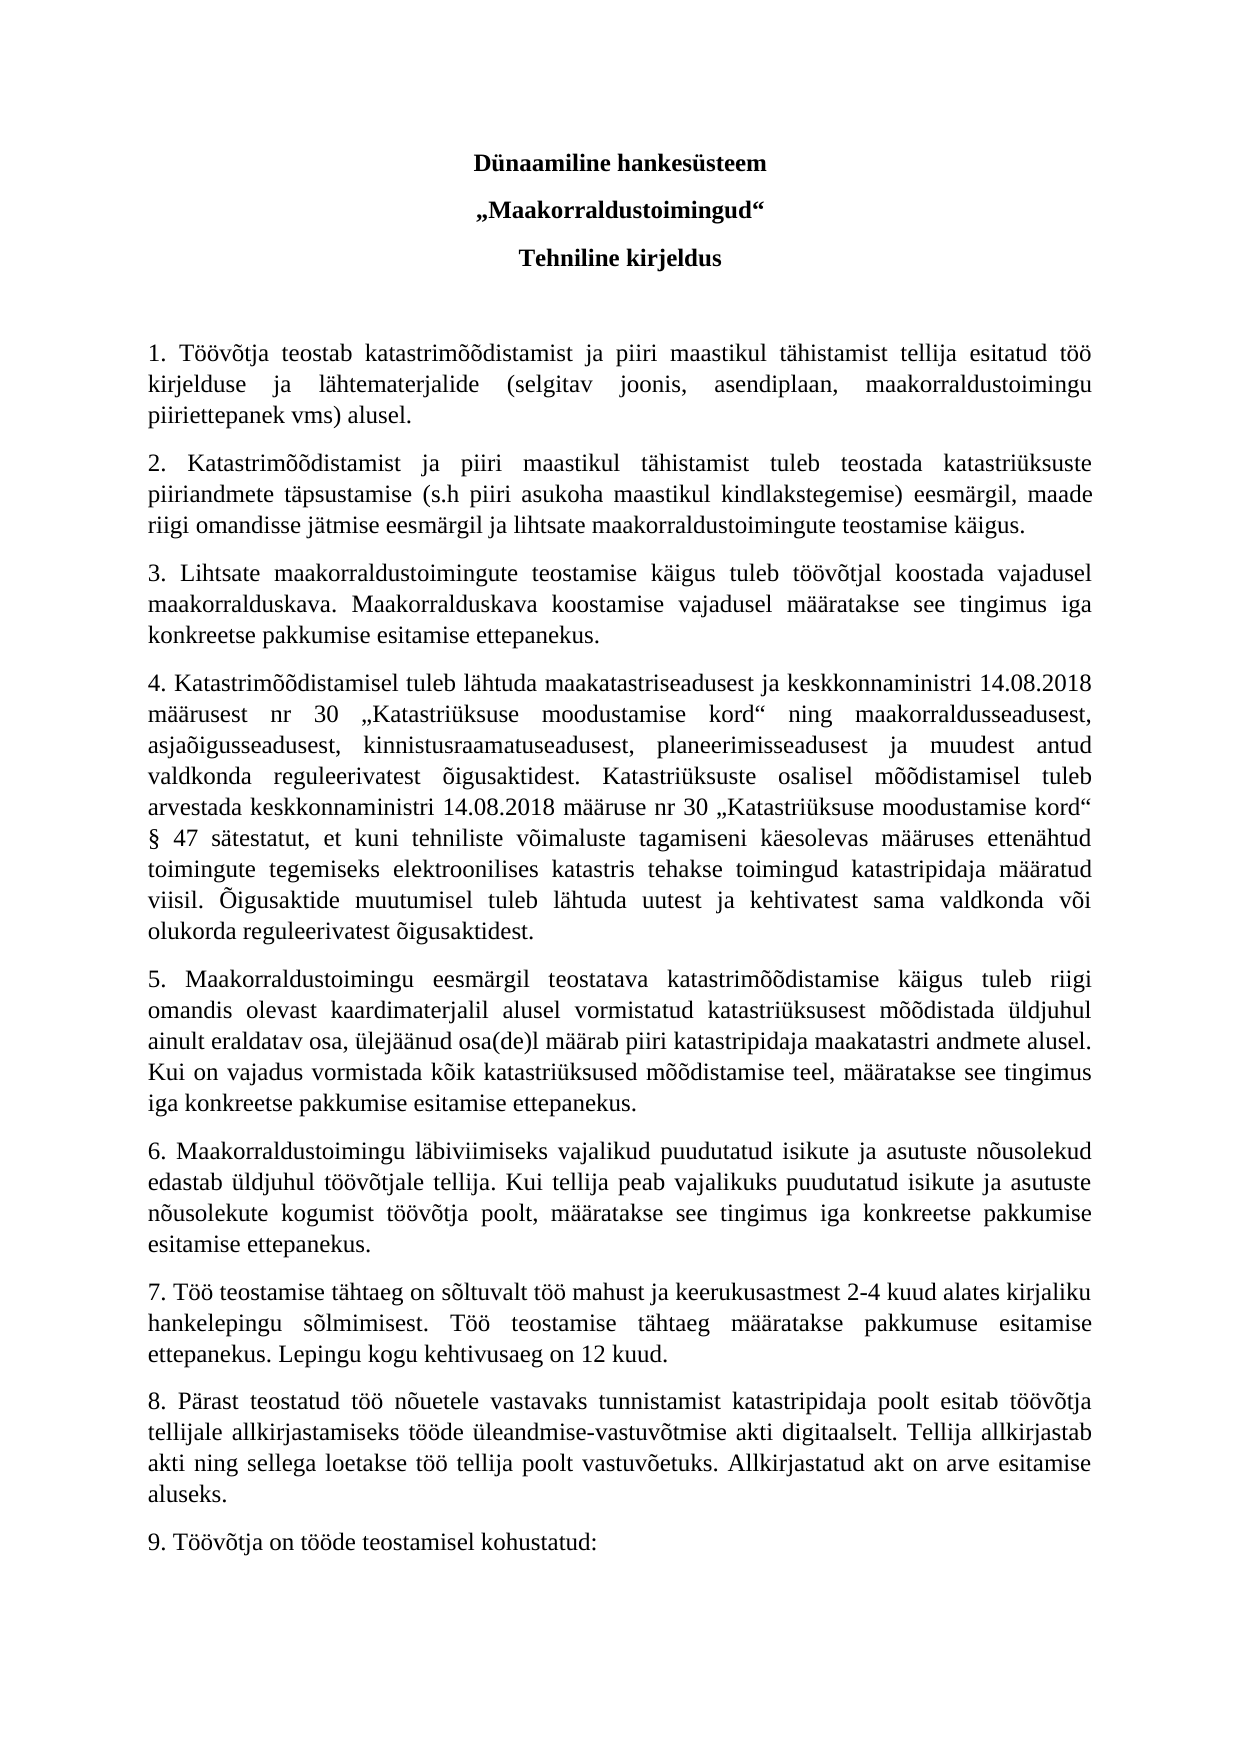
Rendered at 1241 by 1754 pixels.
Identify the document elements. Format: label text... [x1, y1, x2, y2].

text 2. Katastrimõõdistamist ja piiri maastikul tähistamist tuleb teostada katastriüksuste piiriandmete täpsustamise (s.h piiri asukoha maastikul kindlakstegemise) eesmärgil, maade riigi omandisse jätmise eesmärgil ja lihtsate maakorraldustoimingute teostamise käigus. [148, 448, 1093, 539]
text 5. Maakorraldustoimingu eesmärgil teostatava katastrimõõdistamise käigus tuleb riigi omandis olevast kaardimaterjalil alusel vormistatud katastriüksusest mõõdistada üldjuhul ainult eraldatav osa, ülejäänud osa(de)l määrab piiri katastripidaja maakatastri andmete alusel. Kui on vajadus vormistada kõik katastriüksused mõõdistamise teel, määratakse see tingimus iga konkreetse pakkumise esitamise ettepanekus. [148, 964, 1093, 1117]
text 6. Maakorraldustoimingu läbiviimiseks vajalikud puudutatud isikute ja asutuste nõusolekud edastab üldjuhul töövõtjale tellija. Kui tellija peab vajalikuks puudutatud isikute ja asutuste nõusolekute kogumist töövõtja poolt, määratakse see tingimus iga konkreetse pakkumise esitamise ettepanekus. [148, 1136, 1093, 1258]
text 7. Töö teostamise tähtaeg on sõltuvalt töö mahust ja keerukusastmest 2-4 kuud alates kirjaliku hankelepingu sõlmimisest. Töö teostamise tähtaeg määratakse pakkumuse esitamise ettepanekus. Lepingu kogu kehtivusaeg on 12 kuud. [148, 1277, 1093, 1367]
text 9. Töövõtja on tööde teostamisel kohustatud: [148, 1527, 1093, 1556]
text 4. Katastrimõõdistamisel tuleb lähtuda maakatastriseadusest ja keskkonnaministri 14.08.2018 määrusest nr 30 „Katastriüksuse moodustamise kord“ ning maakorraldusseadusest, asjaõigusseadusest, kinnistusraamatuseadusest, planeerimisseadusest ja muudest antud valdkonda reguleerivatest õigusaktidest. Katastriüksuste osalisel mõõdistamisel tuleb arvestada keskkonnaministri 14.08.2018 määruse nr 30 „Katastriüksuse moodustamise kord“ § 47 sätestatut, et kuni tehniliste võimaluste tagamiseni käesolevas määruses ettenähtud toimingute tegemiseks elektroonilises katastris tehakse toimingud katastripidaja määratud viisil. Õigusaktide muutumisel tuleb lähtuda uutest ja kehtivatest sama valdkonda või olukorda reguleerivatest õigusaktidest. [148, 668, 1093, 945]
text Tehniline kirjeldus [148, 243, 1093, 272]
text „Maakorraldustoimingud“ [148, 195, 1093, 224]
text 1. Töövõtja teostab katastrimõõdistamist ja piiri maastikul tähistamist tellija esitatud töö kirjelduse ja lähtematerjalide (selgitav joonis, asendiplaan, maakorraldustoimingu piiriettepanek vms) alusel. [148, 338, 1093, 429]
text 3. Lihtsate maakorraldustoimingute teostamise käigus tuleb töövõtjal koostada vajadusel maakorralduskava. Maakorralduskava koostamise vajadusel määratakse see tingimus iga konkreetse pakkumise esitamise ettepanekus. [148, 558, 1093, 649]
text Dünaamiline hankesüsteem [148, 148, 1093, 176]
text 8. Pärast teostatud töö nõuetele vastavaks tunnistamist katastripidaja poolt esitab töövõtja tellijale allkirjastamiseks tööde üleandmise-vastuvõtmise akti digitaalselt. Tellija allkirjastab akti ning sellega loetakse töö tellija poolt vastuvõetuks. Allkirjastatud akt on arve esitamise aluseks. [148, 1386, 1093, 1508]
